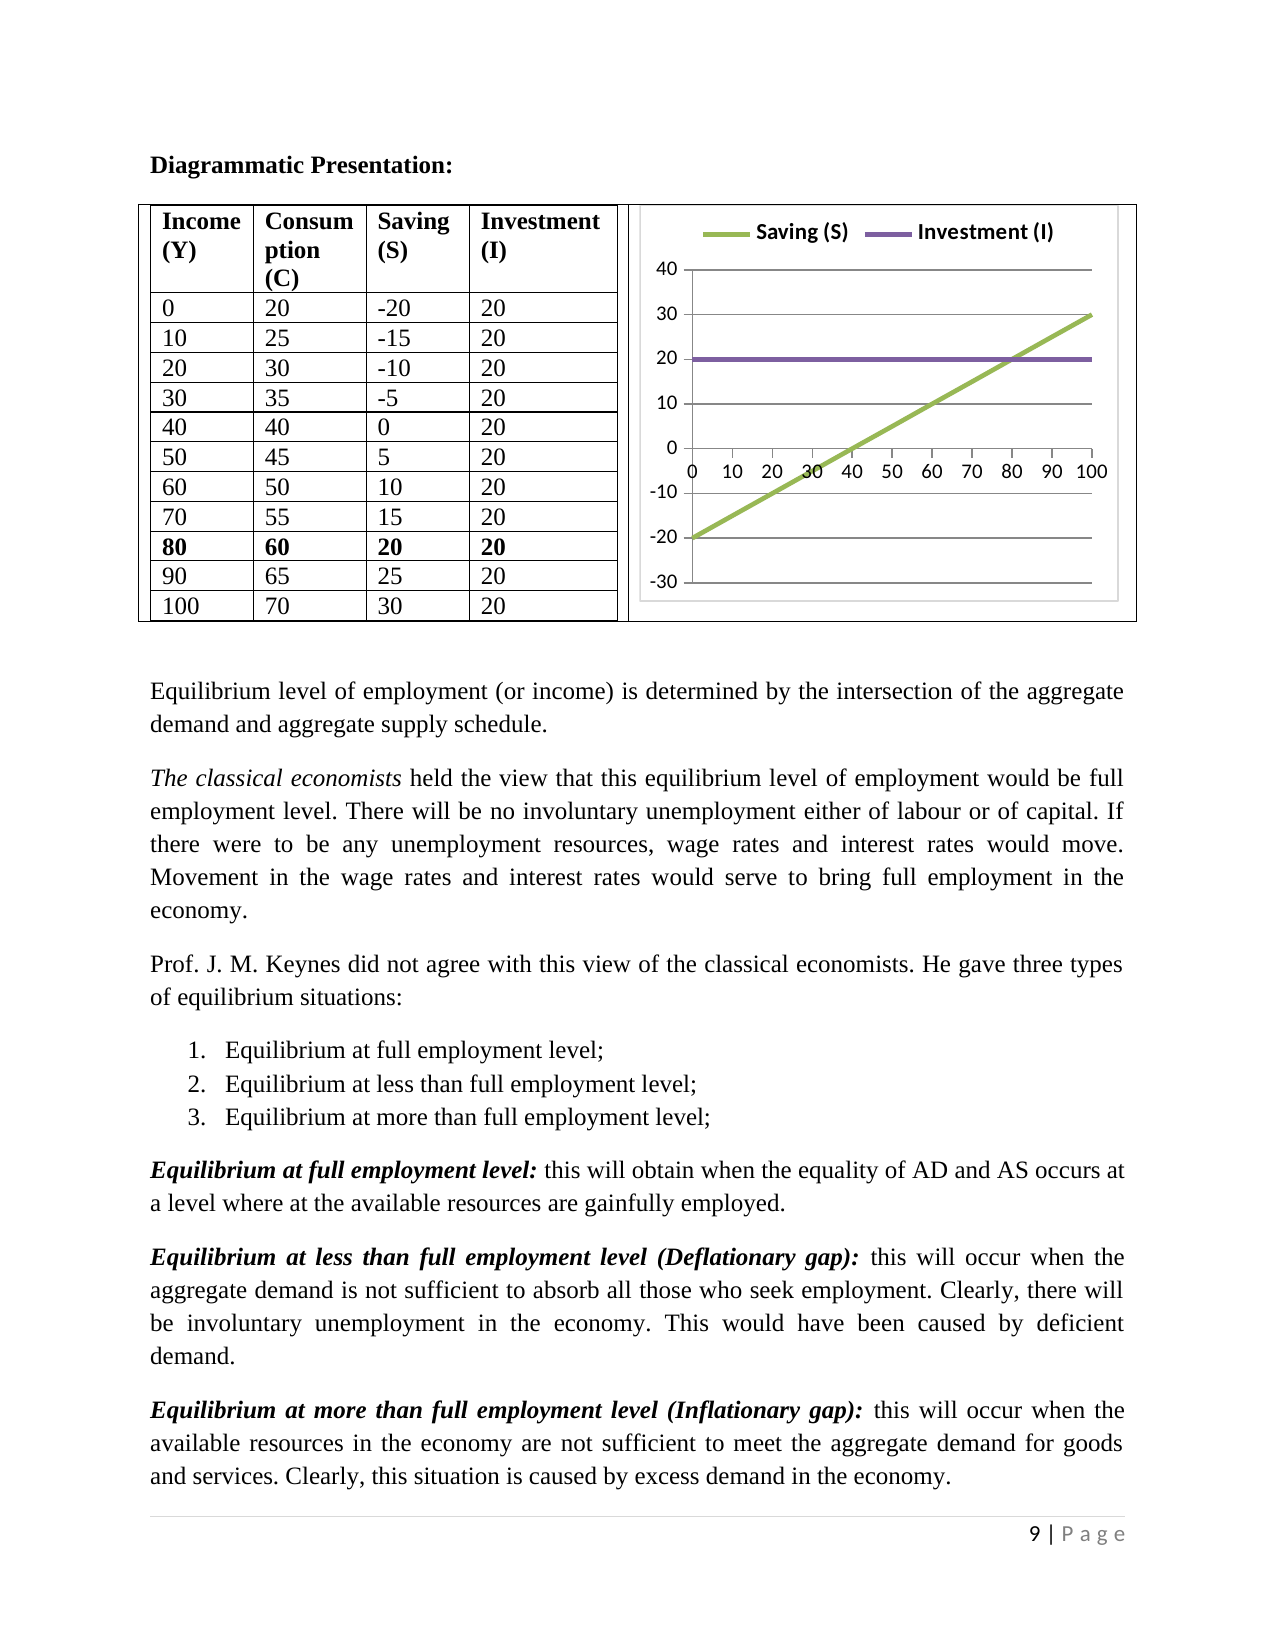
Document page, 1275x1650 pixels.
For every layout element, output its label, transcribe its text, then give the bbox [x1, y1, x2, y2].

table_header [367, 293, 469, 322]
table_header [254, 442, 366, 471]
table_header [470, 206, 617, 292]
table_header [151, 502, 253, 531]
text Equilibrium at less than full employment level (Deflationary gap): this will occur when the aggregate demand is not sufficient to absorb all those who seek employment. Clearly, there will be involuntary unemployment in the economy. This would have been caused by deficient demand. [150, 1242, 1125, 1370]
table_header [151, 383, 253, 411]
table_header [618, 205, 628, 621]
table_header [367, 353, 469, 382]
table_header [470, 532, 617, 560]
table_header [254, 413, 366, 441]
list Equilibrium at full employment level; [187, 1036, 1125, 1064]
table_header [367, 413, 469, 441]
table_header [470, 413, 617, 441]
text The classical economists held the view that this equilibrium level of employment would be full employment level. There will be no involuntary unemployment either of labour or of capital. If there were to be any unemployment resources, wage rates and interest rates would move. Movement in the wage rates and interest rates would serve to bring full employment in the economy. [150, 763, 1125, 924]
table_header [254, 561, 366, 590]
table_header [254, 472, 366, 501]
table_header [151, 293, 253, 322]
list Equilibrium at less than full employment level; [187, 1069, 1125, 1097]
list Equilibrium at more than full employment level; [187, 1102, 1125, 1130]
table_header [151, 353, 253, 382]
table_header [151, 532, 253, 560]
table_header [367, 383, 469, 411]
table_header [151, 323, 253, 352]
table_header [254, 293, 366, 322]
table_header [629, 205, 1136, 621]
table_header [367, 532, 469, 560]
table_header [470, 353, 617, 382]
table_header [367, 442, 469, 471]
text Equilibrium at more than full employment level (Inflationary gap): this will occur when the available resources in the economy are not sufficient to meet the aggregate demand for goods and services. Clearly, this situation is caused by excess demand in the economy. [150, 1395, 1125, 1490]
table_header [254, 353, 366, 382]
table_header [470, 323, 617, 352]
text Prof. J. M. Keynes did not agree with this view of the classical economists. He gave three types of equilibrium situations: [150, 949, 1125, 1011]
table_header [254, 383, 366, 411]
table_header [151, 413, 253, 441]
table_header [470, 383, 617, 411]
table_header [254, 323, 366, 352]
table_header [367, 206, 469, 292]
table_header [470, 293, 617, 322]
table_header [367, 323, 469, 352]
table_header [151, 442, 253, 471]
table_header [254, 502, 366, 531]
text Equilibrium level of employment (or income) is determined by the intersection of the aggregate demand and aggregate supply schedule. [150, 676, 1125, 738]
table_header [254, 532, 366, 560]
table_header [470, 591, 617, 620]
table_header [367, 591, 469, 620]
table_header [151, 472, 253, 501]
table_header [151, 591, 253, 620]
text Diagrammatic Presentation: [150, 150, 1125, 179]
table_header [139, 205, 150, 621]
table_header [470, 442, 617, 471]
table_header [151, 561, 253, 590]
table_header [367, 502, 469, 531]
table_header [470, 472, 617, 501]
text Equilibrium at full employment level: this will obtain when the equality of AD and AS occurs at a level where at the available resources are gainfully employed. [150, 1156, 1125, 1217]
table_header [470, 561, 617, 590]
table_header [254, 591, 366, 620]
table_header [367, 472, 469, 501]
table_header [254, 206, 366, 292]
table_header [470, 502, 617, 531]
table_header [151, 206, 253, 292]
table_header [367, 561, 469, 590]
